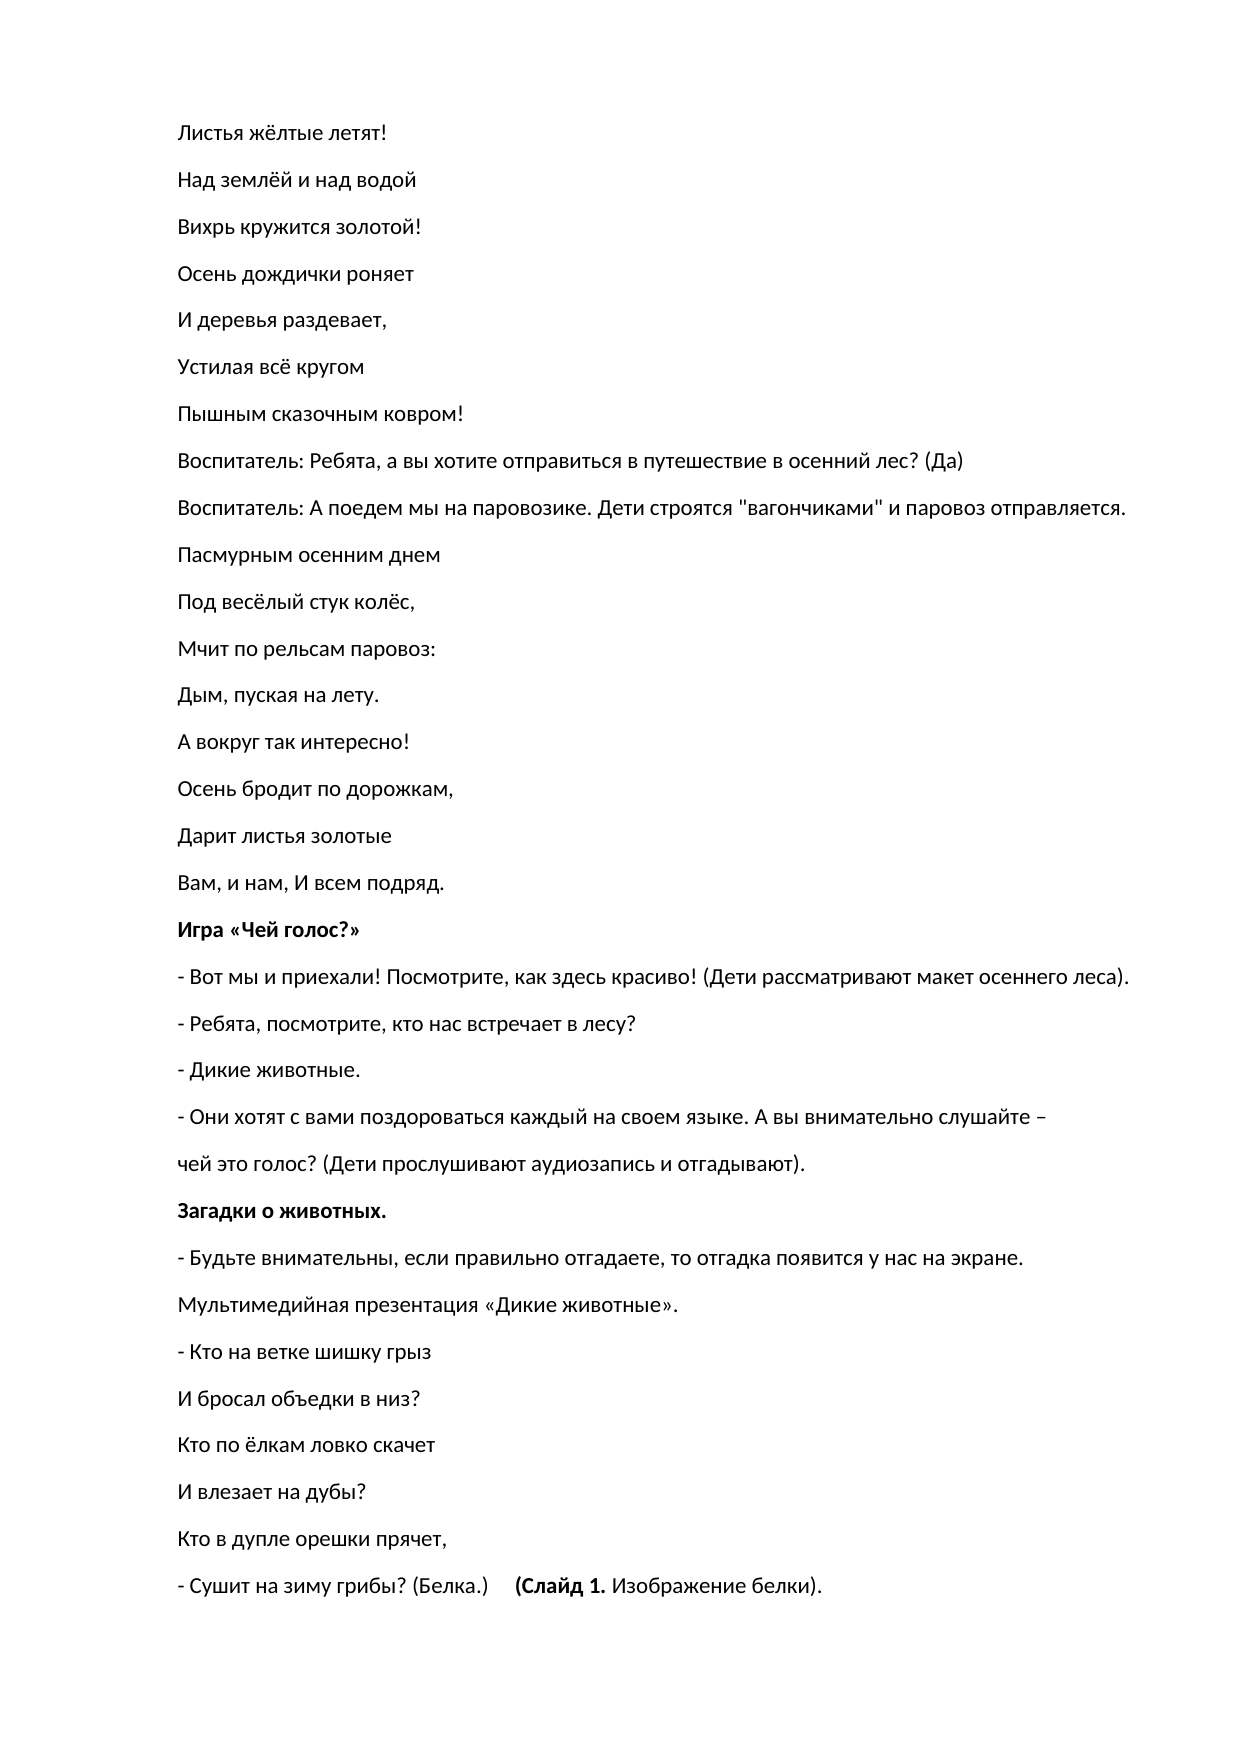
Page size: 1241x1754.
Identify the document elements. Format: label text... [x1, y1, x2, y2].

text Под весёлый стук колёс, [177, 587, 1152, 615]
text Игра «Чей голос?» [177, 915, 1152, 943]
text А вокруг так интересно! [177, 727, 1152, 756]
text И деревья раздевает, [177, 306, 1152, 334]
text Кто в дупле орешки прячет, [177, 1524, 1152, 1552]
text - Они хотят с вами поздороваться каждый на своем языке. А вы внимательно слушайте – [177, 1102, 1152, 1131]
text Пышным сказочным ковром! [177, 399, 1152, 427]
text Загадки о животных. [177, 1196, 1152, 1224]
text Мчит по рельсам паровоз: [177, 634, 1152, 662]
text Вихрь кружится золотой! [177, 212, 1152, 240]
text Дым, пуская на лету. [177, 681, 1152, 709]
text И влезает на дубы? [177, 1477, 1152, 1506]
text Листья жёлтые летят! [177, 118, 1152, 146]
text Устилая всё кругом [177, 352, 1152, 381]
text Кто по ёлкам ловко скачет [177, 1431, 1152, 1459]
text Осень бродит по дорожкам, [177, 774, 1152, 802]
text - Кто на ветке шишку грыз [177, 1337, 1152, 1365]
text Осень дождички роняет [177, 259, 1152, 287]
text - Сушит на зиму грибы? (Белка.) (Слайд 1. Изображение белки). [177, 1571, 1152, 1599]
text - Будьте внимательны, если правильно отгадаете, то отгадка появится у нас на экране. [177, 1243, 1152, 1271]
text Дарит листья золотые [177, 821, 1152, 849]
text Над землёй и над водой [177, 165, 1152, 193]
text Вам, и нам, И всем подряд. [177, 868, 1152, 896]
text Мультимедийная презентация «Дикие животные». [177, 1290, 1152, 1318]
text Пасмурным осенним днем [177, 540, 1152, 568]
text Воспитатель: А поедем мы на паровозике. Дети строятся "вагончиками" и паровоз отправляется. [177, 493, 1152, 521]
text Воспитатель: Ребята, а вы хотите отправиться в путешествие в осенний лес? (Да) [177, 446, 1152, 474]
text - Ребята, посмотрите, кто нас встречает в лесу? [177, 1009, 1152, 1037]
text - Дикие животные. [177, 1056, 1152, 1084]
text чей это голос? (Дети прослушивают аудиозапись и отгадывают). [177, 1149, 1152, 1177]
text И бросал объедки в низ? [177, 1384, 1152, 1412]
text - Вот мы и приехали! Посмотрите, как здесь красиво! (Дети рассматривают макет осеннего леса). [177, 962, 1152, 990]
